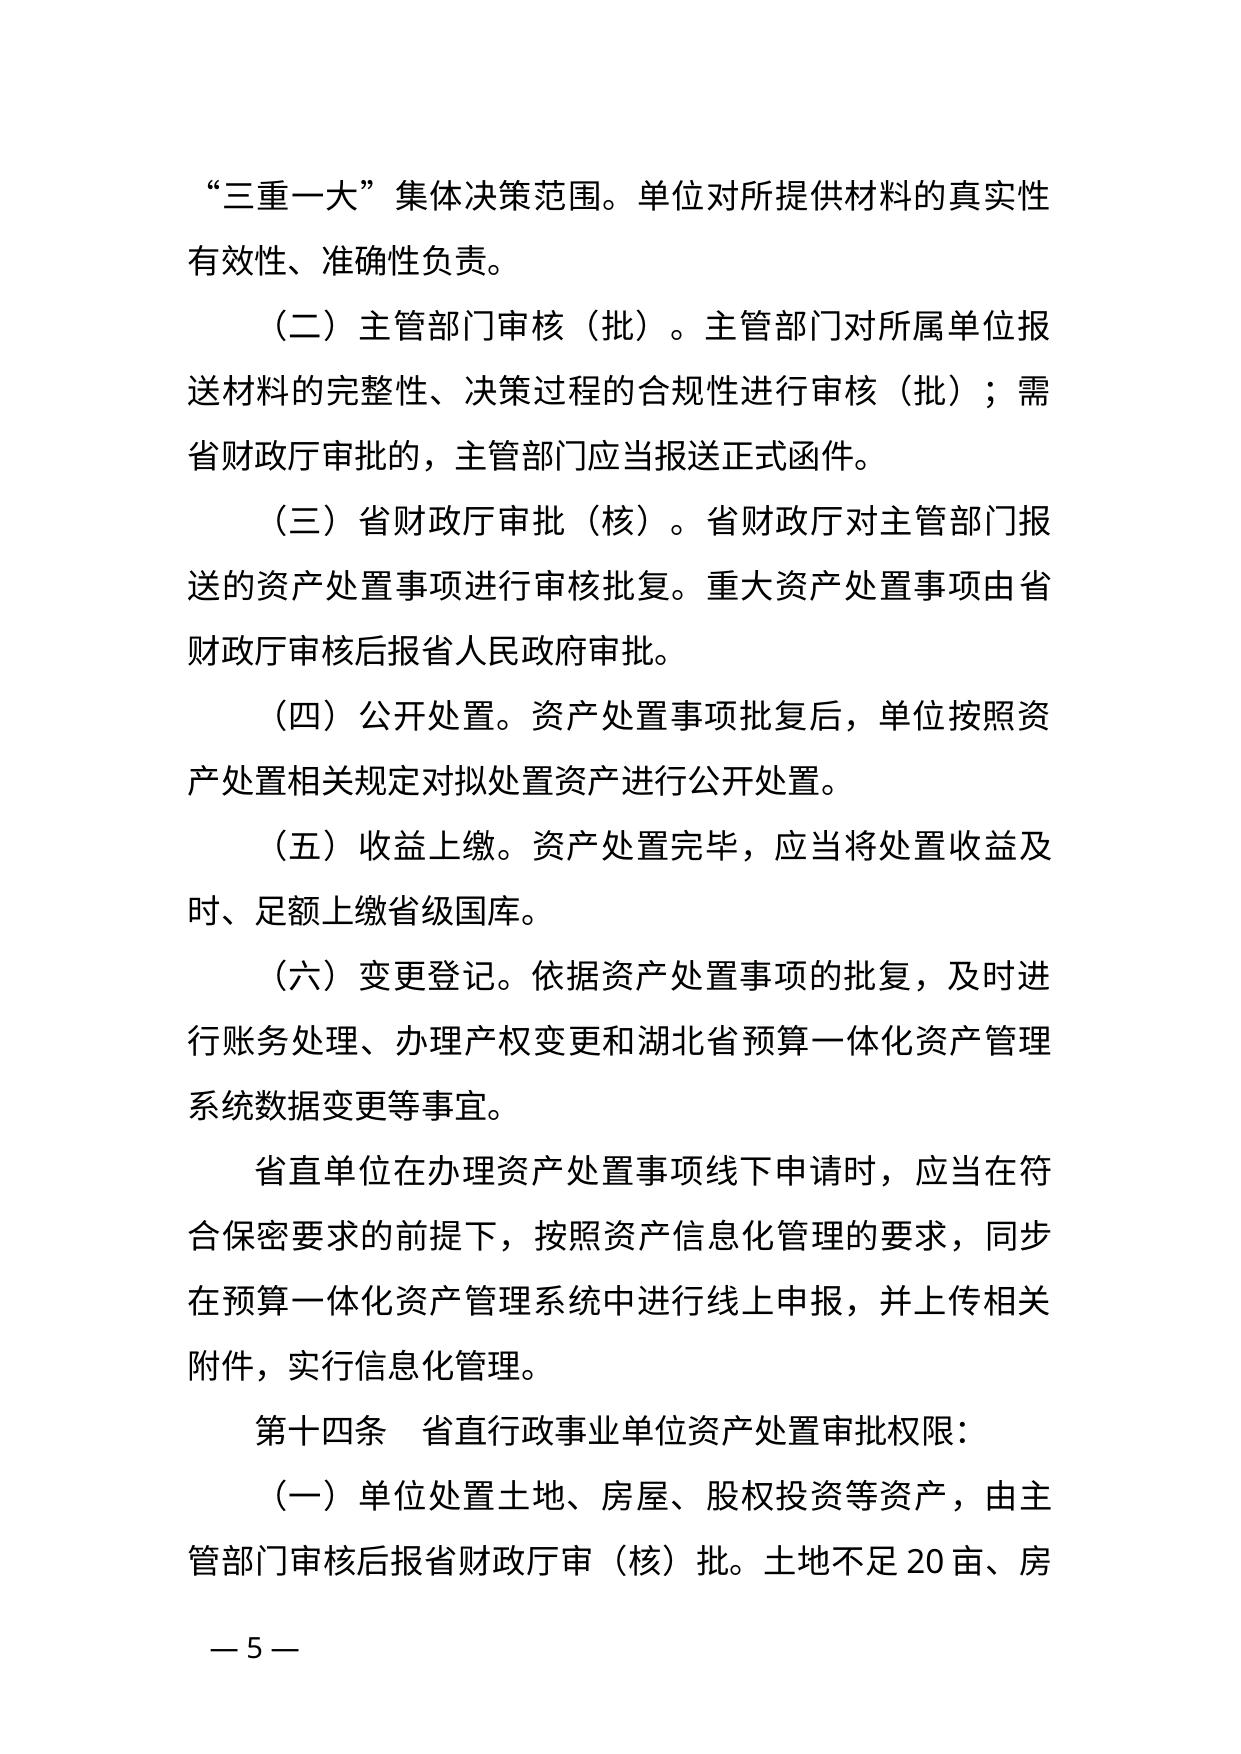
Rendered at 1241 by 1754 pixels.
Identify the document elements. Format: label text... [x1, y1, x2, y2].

text （二）主管部门审核（批）。主管部门对所属单位报送材料的完整性、决策过程的合规性进行审核（批）；需审批的，主管部门应当报送正式函件。 [187, 292, 1053, 487]
text 第十四条 资产处置审批权限： [187, 1397, 1053, 1462]
text （三）审批（核）。对主管部门报送的资产处置事项进行审核批复。重大资产处置事项由审核后报审批。 [187, 487, 1053, 682]
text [187, 162, 1053, 292]
text （五）收上缴。资产处置完毕，应当将处置收及时、足额上缴。 [187, 812, 1053, 942]
text （四）公开处置。资产处置事项批复后，单位按照资产处置相关规定对拟处置资产进行公开处置。 [187, 682, 1053, 812]
text （六）变更登记。依据资产处置事项的批复，及时进行账务处理、办理产权变更和湖北省系统数据变更等事宜。 [187, 942, 1053, 1137]
